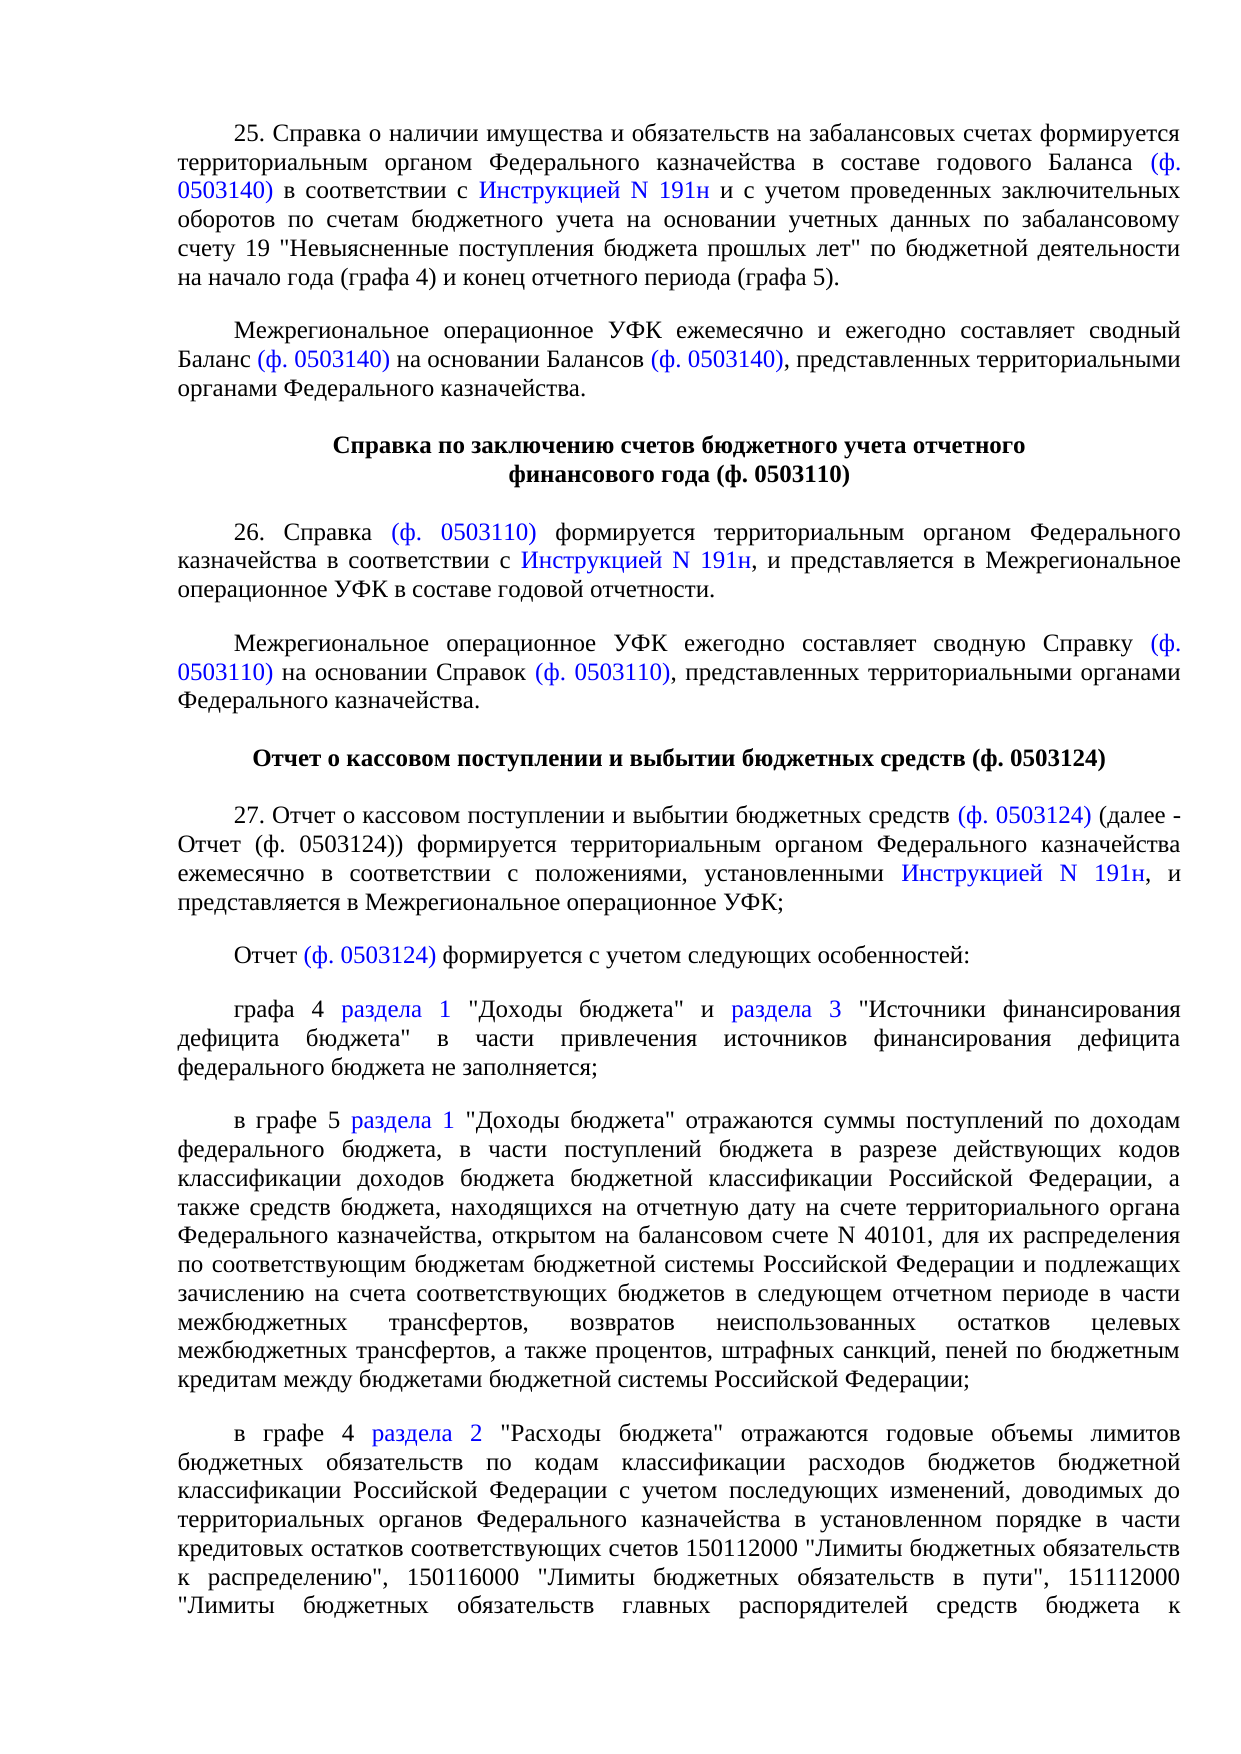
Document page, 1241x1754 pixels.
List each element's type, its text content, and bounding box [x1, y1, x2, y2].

text графа 4 раздела 1 "Доходы бюджета" и раздела 3 "Источники финансирования дефицита бюджета" в части привлечения источников финансирования дефицита федерального бюджета не заполняется; [177, 994, 1181, 1081]
text Отчет (ф. 0503124) формируется с учетом следующих особенностей: [177, 941, 1181, 969]
text 27. Отчет о кассовом поступлении и выбытии бюджетных средств (ф. 0503124) (далее - Отчет (ф. 0503124)) формируется территориальным органом Федерального казначейства ежемесячно в соответствии с положениями, установленными Инструкцией N 191н, и представляется в Межрегиональное операционное УФК; [177, 801, 1181, 916]
text 26. Справка (ф. 0503110) формируется территориальным органом Федерального казначейства в соответствии с Инструкцией N 191н, и представляется в Межрегиональное операционное УФК в составе годовой отчетности. [177, 517, 1181, 603]
title финансового года (ф. 0503110) [177, 459, 1181, 488]
text 25. Справка о наличии имущества и обязательств на забалансовых счетах формируется территориальным органом Федерального казначейства в составе годового Баланса (ф. 0503140) в соответствии с Инструкцией N 191н и с учетом проведенных заключительных оборотов по счетам бюджетного учета на основании учетных данных по забалансовому счету 19 "Невыясненные поступления бюджета прошлых лет" по бюджетной деятельности на начало года (графа 4) и конец отчетного периода (графа 5). [177, 118, 1181, 291]
text Межрегиональное операционное УФК ежемесячно и ежегодно составляет сводный Баланс (ф. 0503140) на основании Балансов (ф. 0503140), представленных территориальными органами Федерального казначейства. [177, 316, 1181, 402]
text в графе 5 раздела 1 "Доходы бюджета" отражаются суммы поступлений по доходам федерального бюджета, в части поступлений бюджета в разрезе действующих кодов классификации доходов бюджета бюджетной классификации Российской Федерации, а также средств бюджета, находящихся на отчетную дату на счете территориального органа Федерального казначейства, открытом на балансовом счете N 40101, для их распределения по соответствующим бюджетам бюджетной системы Российской Федерации и подлежащих зачислению на счета соответствующих бюджетов в следующем отчетном периоде в части межбюджетных трансфертов, возвратов неиспользованных остатков целевых межбюджетных трансфертов, а также процентов, штрафных санкций, пеней по бюджетным кредитам между бюджетами бюджетной системы Российской Федерации; [177, 1106, 1181, 1393]
text Межрегиональное операционное УФК ежегодно составляет сводную Справку (ф. 0503110) на основании Справок (ф. 0503110), представленных территориальными органами Федерального казначейства. [177, 628, 1181, 714]
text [177, 1418, 1181, 1619]
title Отчет о кассовом поступлении и выбытии бюджетных средств (ф. 0503124) [177, 743, 1181, 772]
title Справка по заключению счетов бюджетного учета отчетного [177, 431, 1181, 459]
